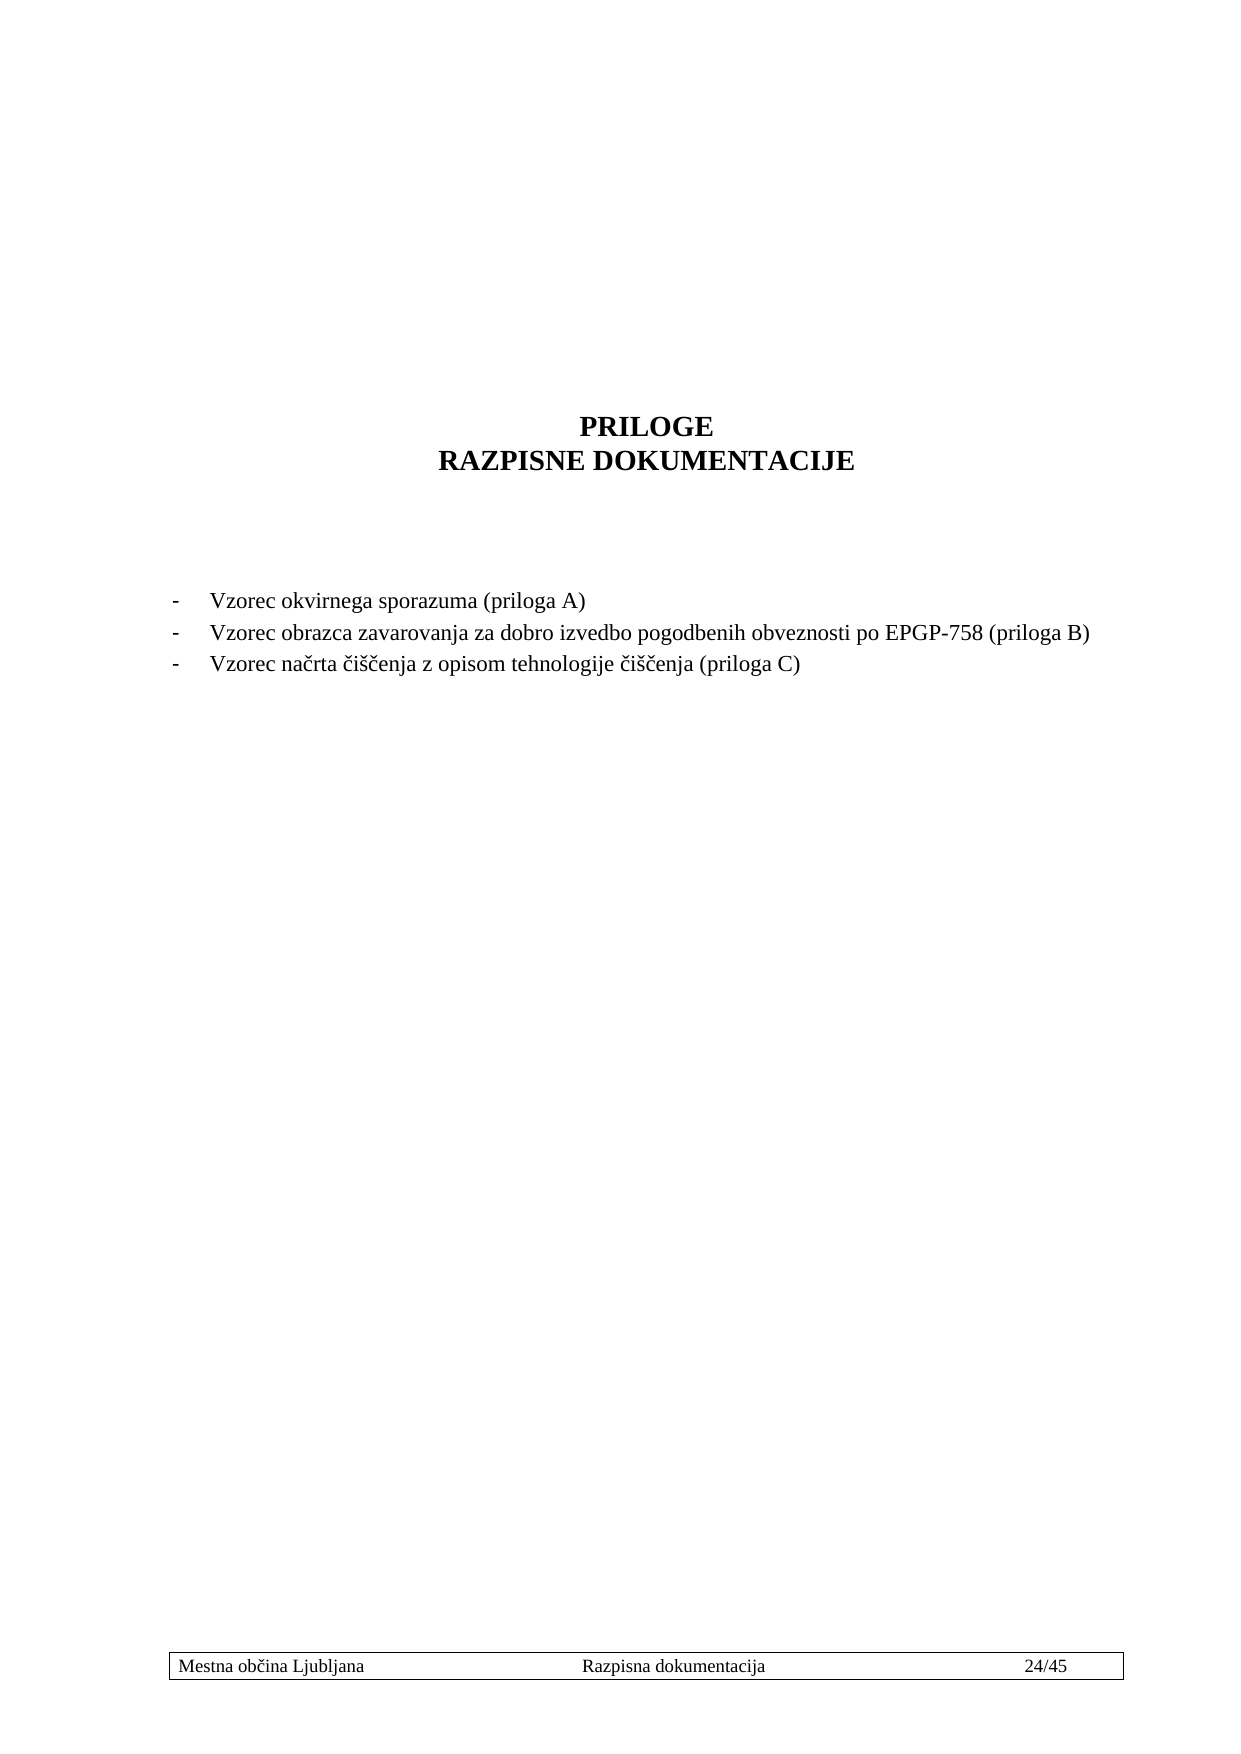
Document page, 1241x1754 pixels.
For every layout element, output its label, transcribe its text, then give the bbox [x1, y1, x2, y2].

text PRILOGE [178, 409, 1115, 443]
list Vzorec načrta čiščenja z opisom tehnologije čiščenja (priloga C) [172, 647, 1115, 678]
text RAZPISNE DOKUMENTACIJE [178, 443, 1115, 476]
list Vzorec okvirnega sporazuma (priloga A) [172, 584, 1115, 616]
list Vzorec obrazca zavarovanja za dobro izvedbo pogodbenih obveznosti po EPGP-758 (priloga B) [172, 616, 1115, 647]
